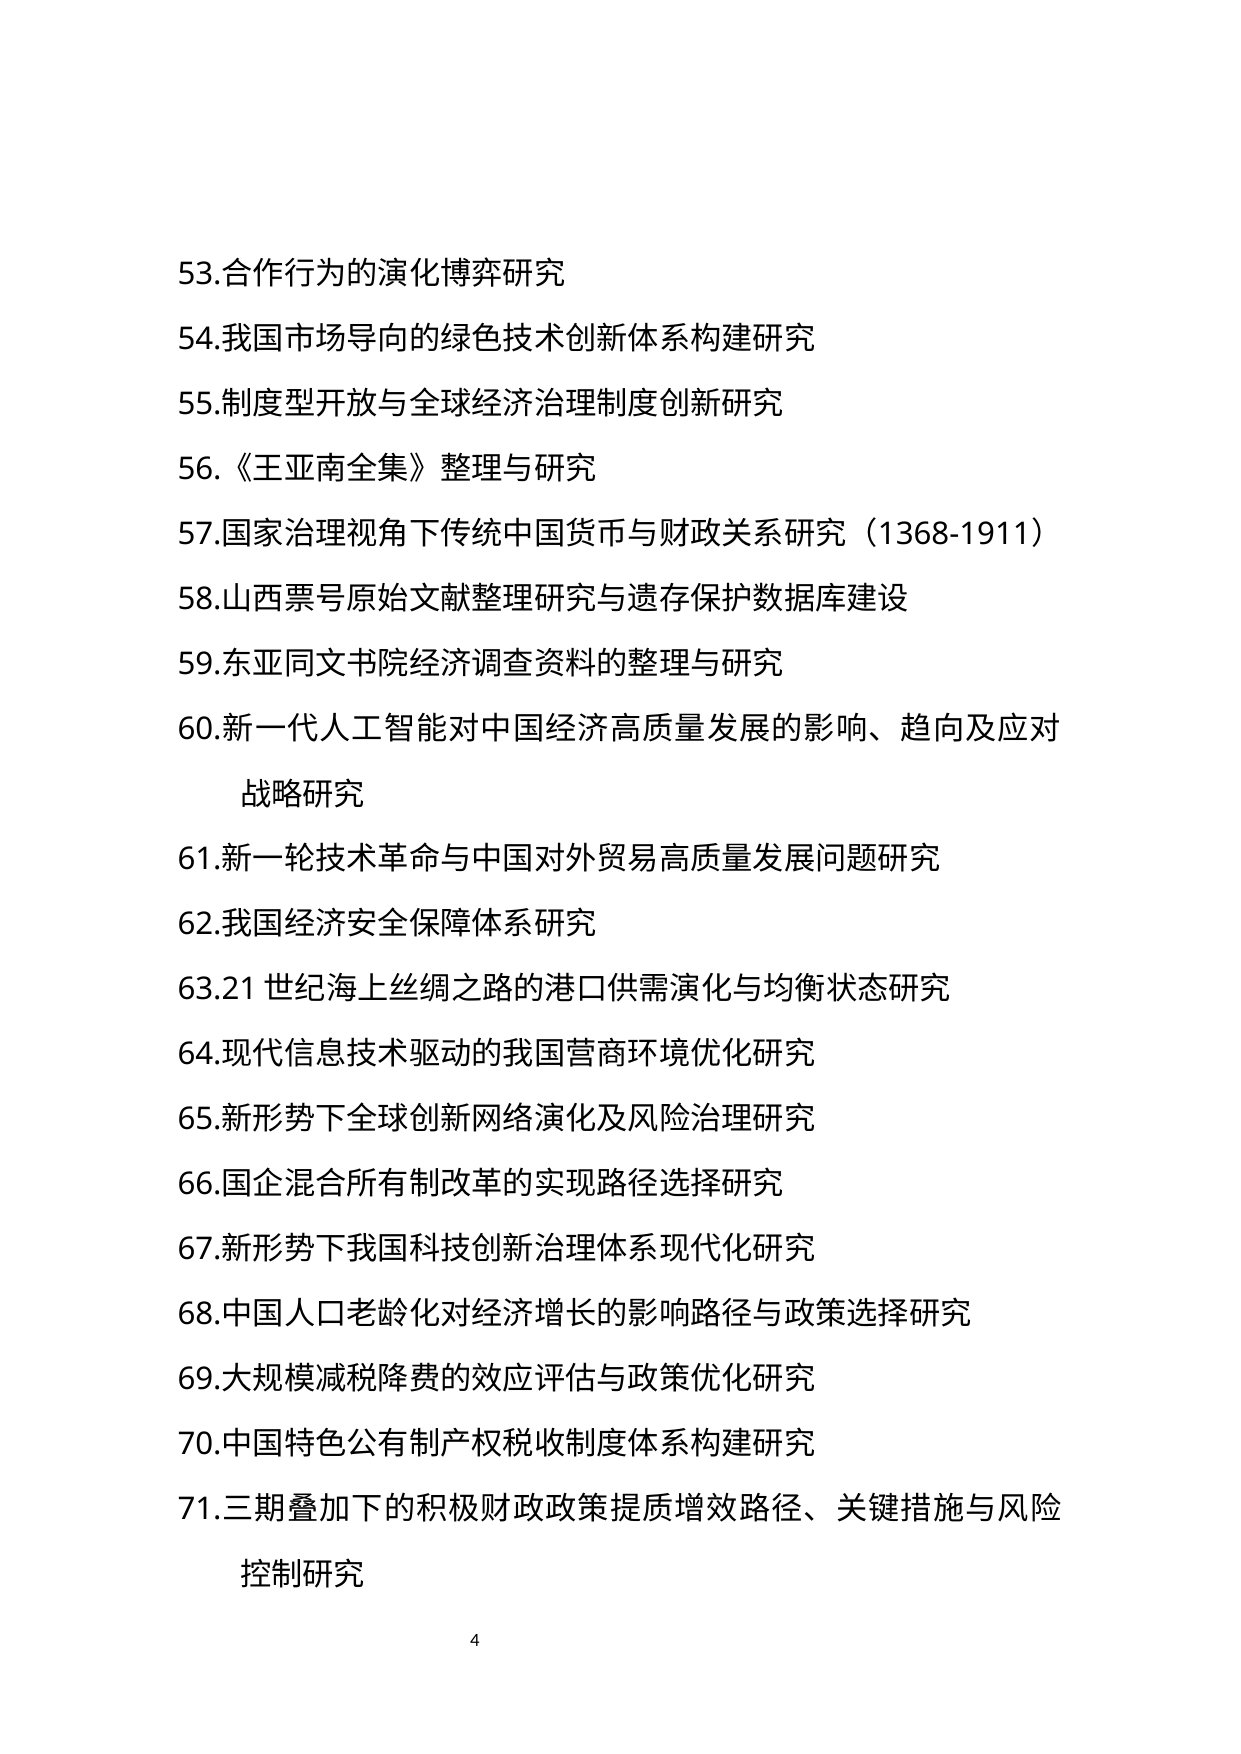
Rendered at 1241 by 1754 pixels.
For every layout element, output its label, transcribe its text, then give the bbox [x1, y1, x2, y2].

text 71.三期叠加下的积极财政政策提质增效路径、关键措施与风险控制研究 [177, 1474, 1063, 1604]
text 66.国企混合所有制改革的实现路径选择研究 [177, 1149, 1063, 1214]
text 63.21世纪海上丝绸之路的港口供需演化与均衡状态研究 [177, 954, 1063, 1019]
text 62.我国经济安全保障体系研究 [177, 889, 1063, 954]
text 69.大规模减税降费的效应评估与政策优化研究 [177, 1344, 1063, 1409]
text 61.新一轮技术革命与中国对外贸易高质量发展问题研究 [177, 824, 1063, 889]
text 60.新一代人工智能对中国经济高质量发展的影响、趋向及应对战略研究 [177, 694, 1063, 824]
text 64.现代信息技术驱动的我国营商环境优化研究 [177, 1019, 1063, 1084]
text 57.国家治理视角下传统中国货币与财政关系研究（1368-1911） [177, 499, 1063, 564]
text 68.中国人口老龄化对经济增长的影响路径与政策选择研究 [177, 1279, 1063, 1344]
text 55.制度型开放与全球经济治理制度创新研究 [177, 369, 1063, 434]
text 58.山西票号原始文献整理研究与遗存保护数据库建设 [177, 564, 1063, 629]
text 67.新形势下我国科技创新治理体系现代化研究 [177, 1214, 1063, 1279]
text 53.合作行为的演化博弈研究 [177, 239, 1063, 304]
text 56.《王亚南全集》整理与研究 [177, 434, 1063, 499]
text 65.新形势下全球创新网络演化及风险治理研究 [177, 1084, 1063, 1149]
text 70.中国特色公有制产权税收制度体系构建研究 [177, 1409, 1063, 1474]
text 59.东亚同文书院经济调查资料的整理与研究 [177, 629, 1063, 694]
text 54.我国市场导向的绿色技术创新体系构建研究 [177, 304, 1063, 369]
